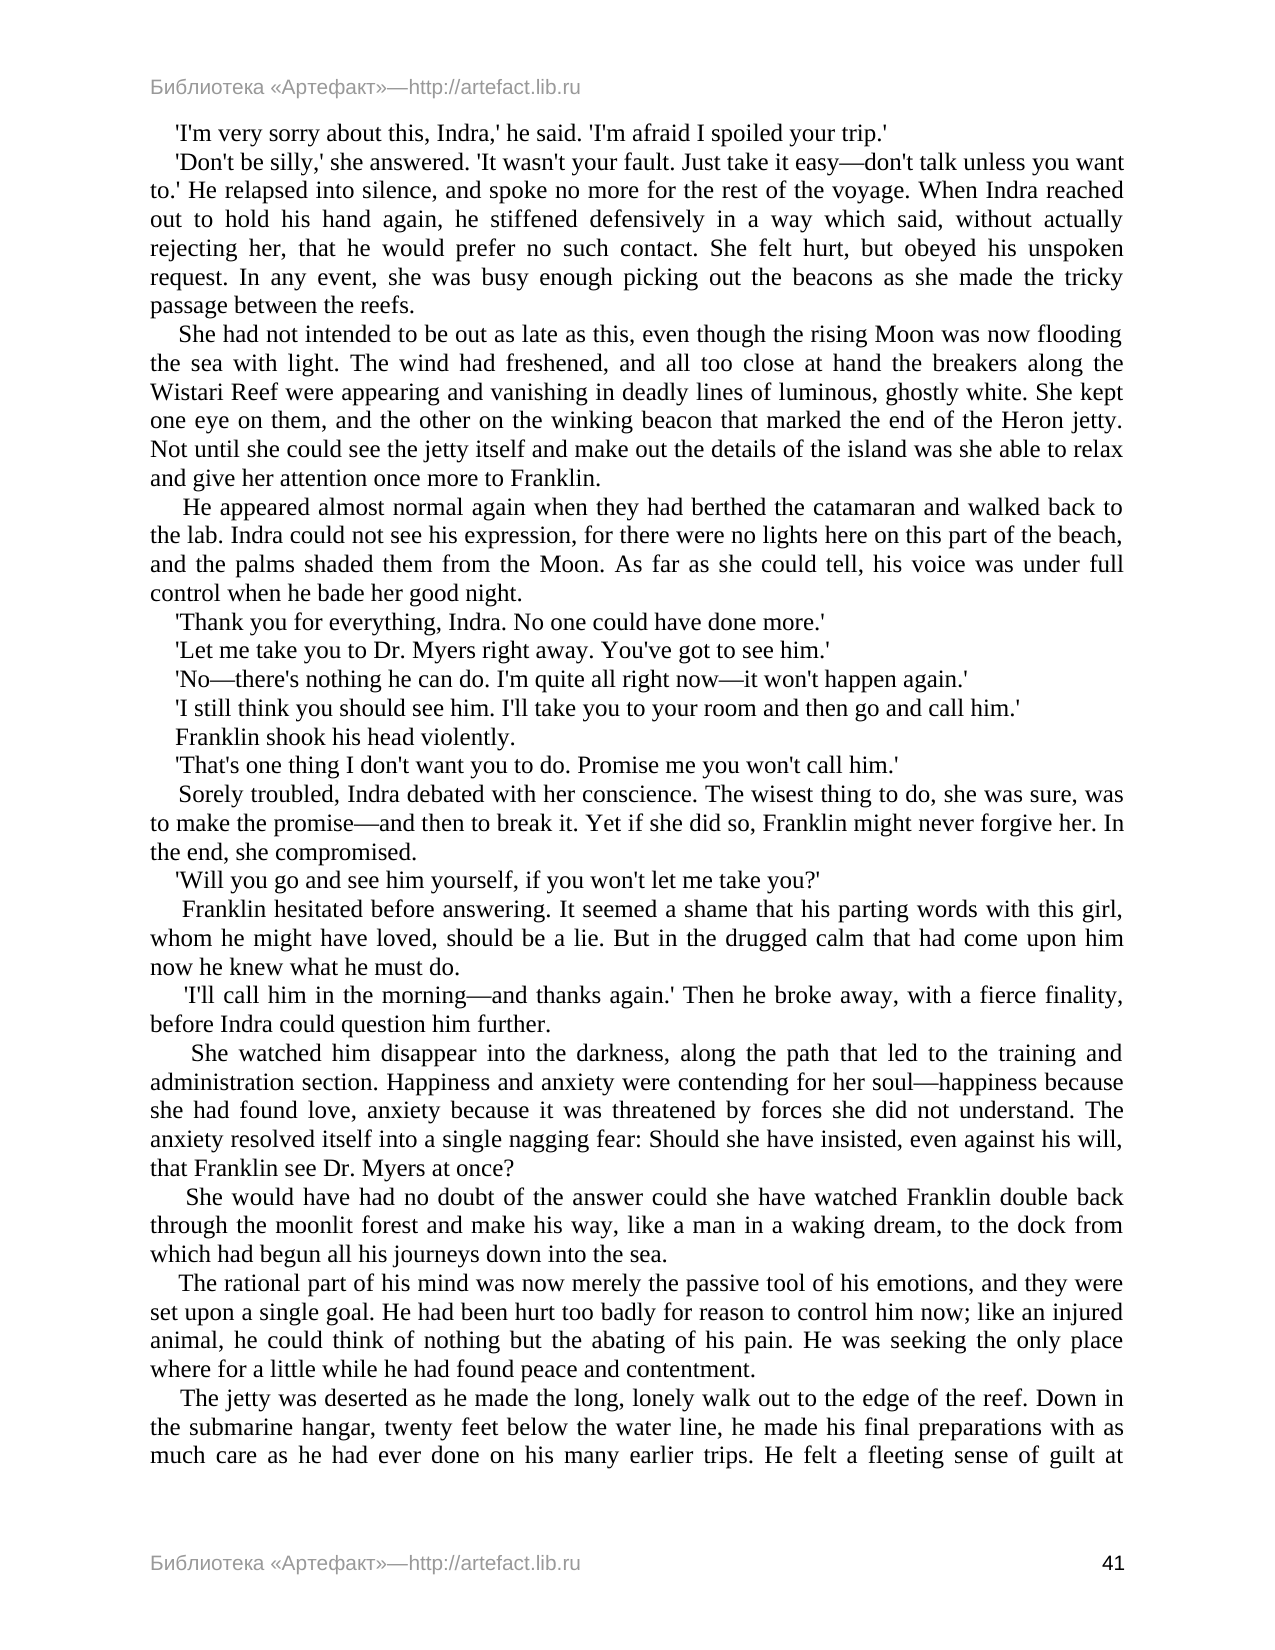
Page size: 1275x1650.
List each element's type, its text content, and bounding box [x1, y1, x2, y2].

text She watched him disappear into the darkness, along the path that led to the training and administration section. Happiness and anxiety were contending for her soul—happiness because she had found love, anxiety because it was threatened by forces she did not understand. The anxiety resolved itself into a single nagging fear: Should she have insisted, even against his will, that Franklin see Dr. Myers at once? [150, 1038, 1125, 1182]
text 'No—there's nothing he can do. I'm quite all right now—it won't happen again.' [150, 664, 1125, 693]
text 'Thank you for everything, Indra. No one could have done more.' [150, 607, 1125, 636]
text Franklin shook his head violently. [150, 722, 1125, 751]
text 'Will you go and see him yourself, if you won't let me take you?' [150, 866, 1125, 894]
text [150, 1383, 1125, 1469]
text 'I'll call him in the morning—and thanks again.' Then he broke away, with a fierce finality, before Indra could question him further. [150, 981, 1125, 1038]
text 'That's one thing I don't want you to do. Promise me you won't call him.' [150, 751, 1125, 779]
text The rational part of his mind was now merely the passive tool of his emotions, and they were set upon a single goal. He had been hurt too badly for reason to control him now; like an injured animal, he could think of nothing but the abating of his pain. He was seeking the only place where for a little while he had found peace and contentment. [150, 1268, 1125, 1383]
text 'Let me take you to Dr. Myers right away. You've got to see him.' [150, 636, 1125, 664]
text 'Don't be silly,' she answered. 'It wasn't your fault. Just take it easy—don't talk unless you want to.' He relapsed into silence, and spoke no more for the rest of the voyage. When Indra reached out to hold his hand again, he stiffened defensively in a way which said, without actually rejecting her, that he would prefer no such contact. She felt hurt, but obeyed his unspoken request. In any event, she was busy enough picking out the beacons as she made the tricky passage between the reefs. [150, 147, 1125, 319]
text She had not intended to be out as late as this, even though the rising Moon was now flooding the sea with light. The wind had freshened, and all too close at hand the breakers along the Wistari Reef were appearing and vanishing in deadly lines of luminous, ghostly white. She kept one eye on them, and the other on the winking beacon that marked the end of the Heron jetty. Not until she could see the jetty itself and make out the details of the island was she able to relax and give her attention once more to Franklin. [150, 319, 1125, 492]
text Sorely troubled, Indra debated with her conscience. The wisest thing to do, she was sure, was to make the promise—and then to break it. Yet if she did so, Franklin might never forgive her. In the end, she compromised. [150, 779, 1125, 866]
text 'I still think you should see him. I'll take you to your room and then go and call him.' [150, 693, 1125, 722]
text He appeared almost normal again when they had berthed the catamaran and walked back to the lab. Indra could not see his expression, for there were no lights here on this part of the beach, and the palms shaded them from the Moon. As far as she could tell, his voice was under full control when he bade her good night. [150, 492, 1125, 607]
text Franklin hesitated before answering. It seemed a shame that his parting words with this girl, whom he might have loved, should be a lie. But in the drugged calm that had come upon him now he knew what he must do. [150, 894, 1125, 981]
text She would have had no doubt of the answer could she have watched Franklin double back through the moonlit forest and make his way, like a man in a waking dream, to the dock from which had begun all his journeys down into the sea. [150, 1182, 1125, 1268]
text 'I'm very sorry about this, Indra,' he said. 'I'm afraid I spoiled your trip.' [150, 118, 1125, 147]
